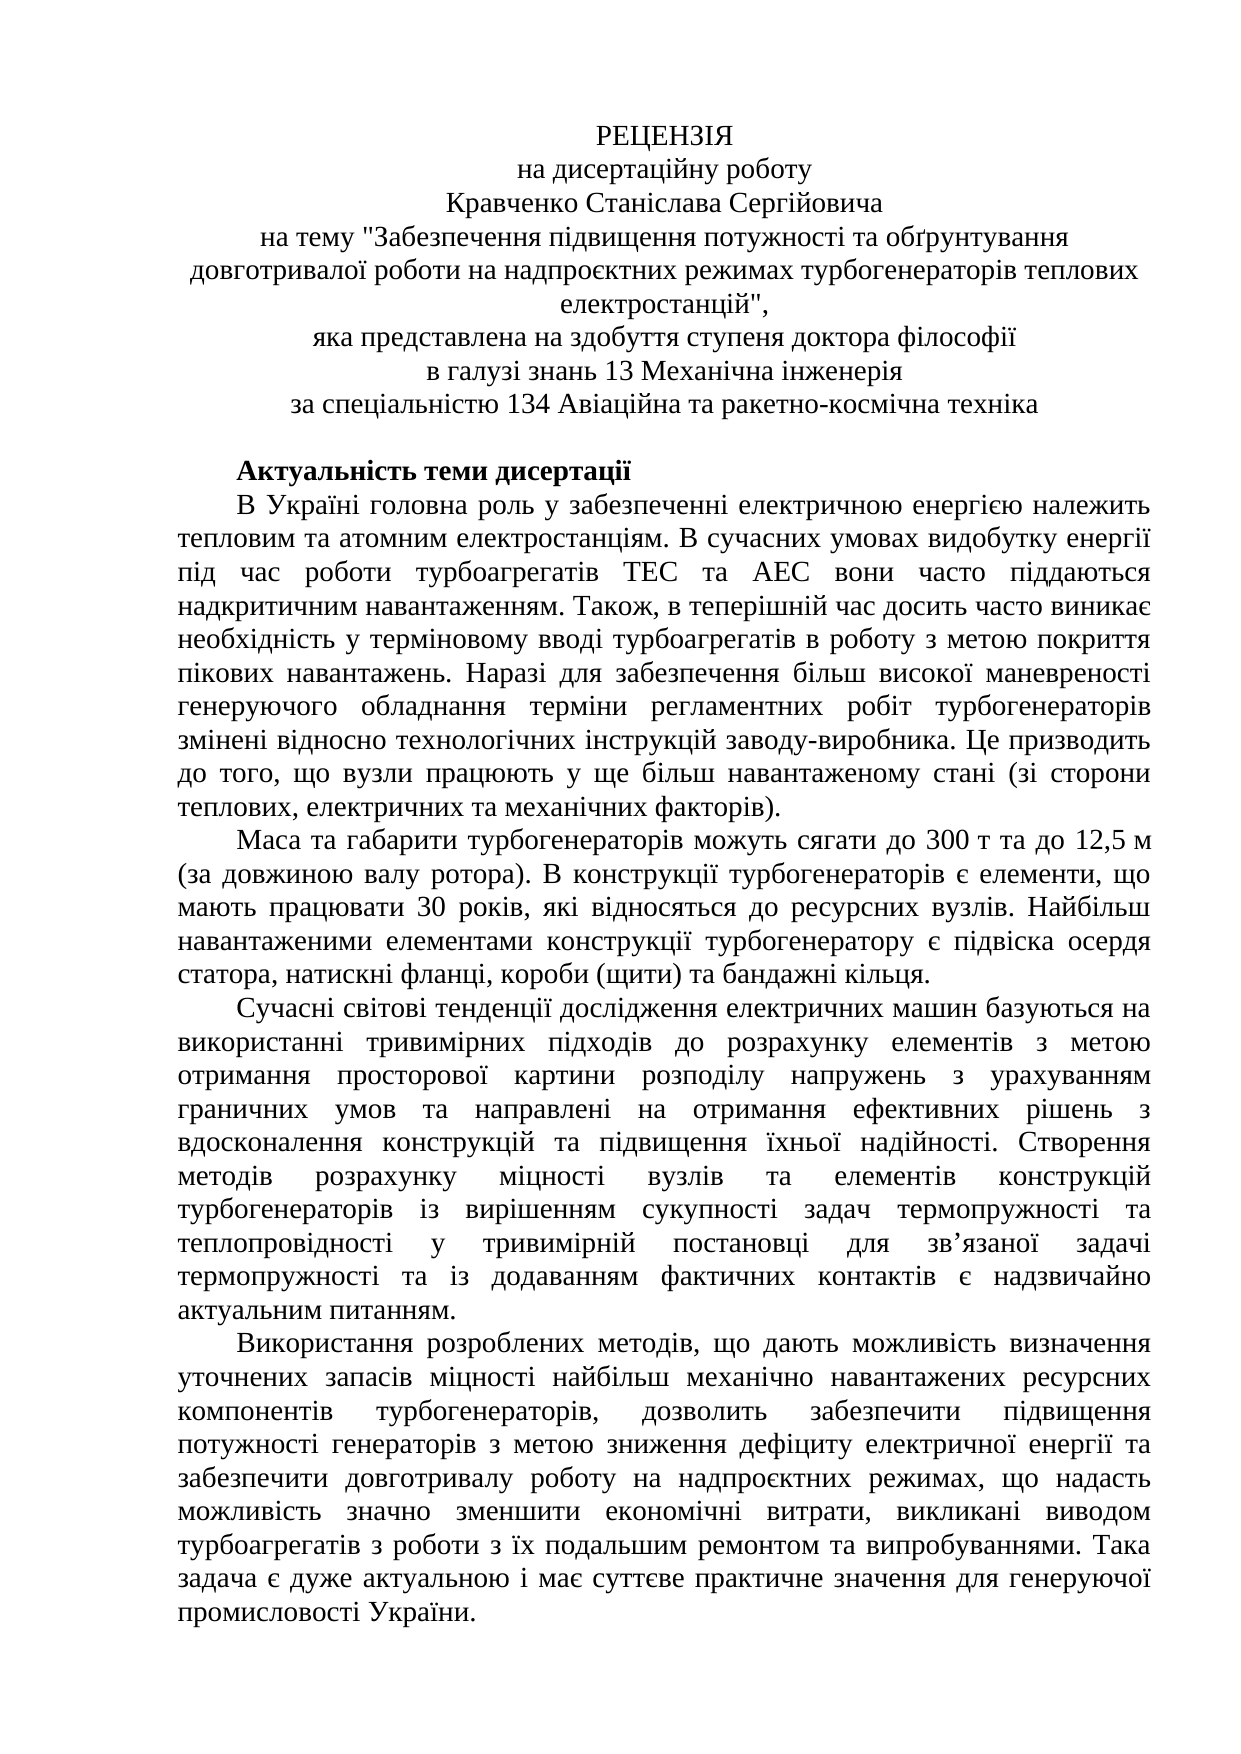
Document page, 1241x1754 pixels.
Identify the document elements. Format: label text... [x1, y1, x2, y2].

text Кравченко Станіслава Сергійовича [177, 185, 1152, 219]
text РЕЦЕНЗІЯ [177, 118, 1152, 152]
text за спеціальністю 134 Авіаційна та ракетно-космічна техніка [177, 386, 1152, 420]
text В Україні головна роль у забезпеченні електричною енергією належить тепловим та атомним електростанціям. В сучасних умовах видобутку енергії під час роботи турбоагрегатів ТЕС та АЕС вони часто піддаються надкритичним навантаженням. Також, в теперішній час досить часто виникає необхідність у терміновому вводі турбоагрегатів в роботу з метою покриття пікових навантажень. Наразі для забезпечення більш високої маневреності генеруючого обладнання терміни регламентних робіт турбогенераторів змінені відносно технологічних інструкцій заводу-виробника. Це призводить до того, що вузли працюють у ще більш навантаженому стані (зі сторони теплових, електричних та механічних факторів). [177, 487, 1152, 822]
text в галузі знань 13 Механічна інженерія [177, 353, 1152, 386]
text на дисертаційну роботу [177, 152, 1152, 185]
text Сучасні світові тенденції дослідження електричних машин базуються на використанні тривимірних підходів до розрахунку елементів з метою отримання просторової картини розподілу напружень з урахуванням граничних умов та направлені на отримання ефективних рішень з вдосконалення конструкцій та підвищення їхньої надійності. Створення методів розрахунку міцності вузлів та елементів конструкцій турбогенераторів із вирішенням сукупності задач термопружності та теплопровідності у тривимірній постановці для зв’язаної задачі термопружності та із додаванням фактичних контактів є надзвичайно актуальним питанням. [177, 990, 1152, 1326]
text Актуальність теми дисертації [177, 453, 1152, 487]
text Маса та габарити турбогенераторів можуть сягати до 300 т та до 12,5 м (за довжиною валу ротора). В конструкції турбогенераторів є елементи, що мають працювати 30 років, які відносяться до ресурсних вузлів. Найбільш навантаженими елементами конструкції турбогенератору є підвіска осердя статора, натискні фланці, короби (щити) та бандажні кільця. [177, 822, 1152, 990]
text яка представлена на здобуття ступеня доктора філософії [177, 319, 1152, 353]
text на тему "Забезпечення підвищення потужності та обґрунтування довготривалої роботи на надпроєктних режимах турбогенераторів теплових електростанцій", [177, 219, 1152, 319]
text Використання розроблених методів, що дають можливість визначення уточнених запасів міцності найбільш механічно навантажених ресурсних компонентів турбогенераторів, дозволить забезпечити підвищення потужності генераторів з метою зниження дефіциту електричної енергії та забезпечити довготривалу роботу на надпроєктних режимах, що надасть можливість значно зменшити економічні витрати, викликані виводом турбоагрегатів з роботи з їх подальшим ремонтом та випробуваннями. Така задача є дуже актуальною і має суттєве практичне значення для генеруючої промисловості України. [177, 1326, 1152, 1627]
